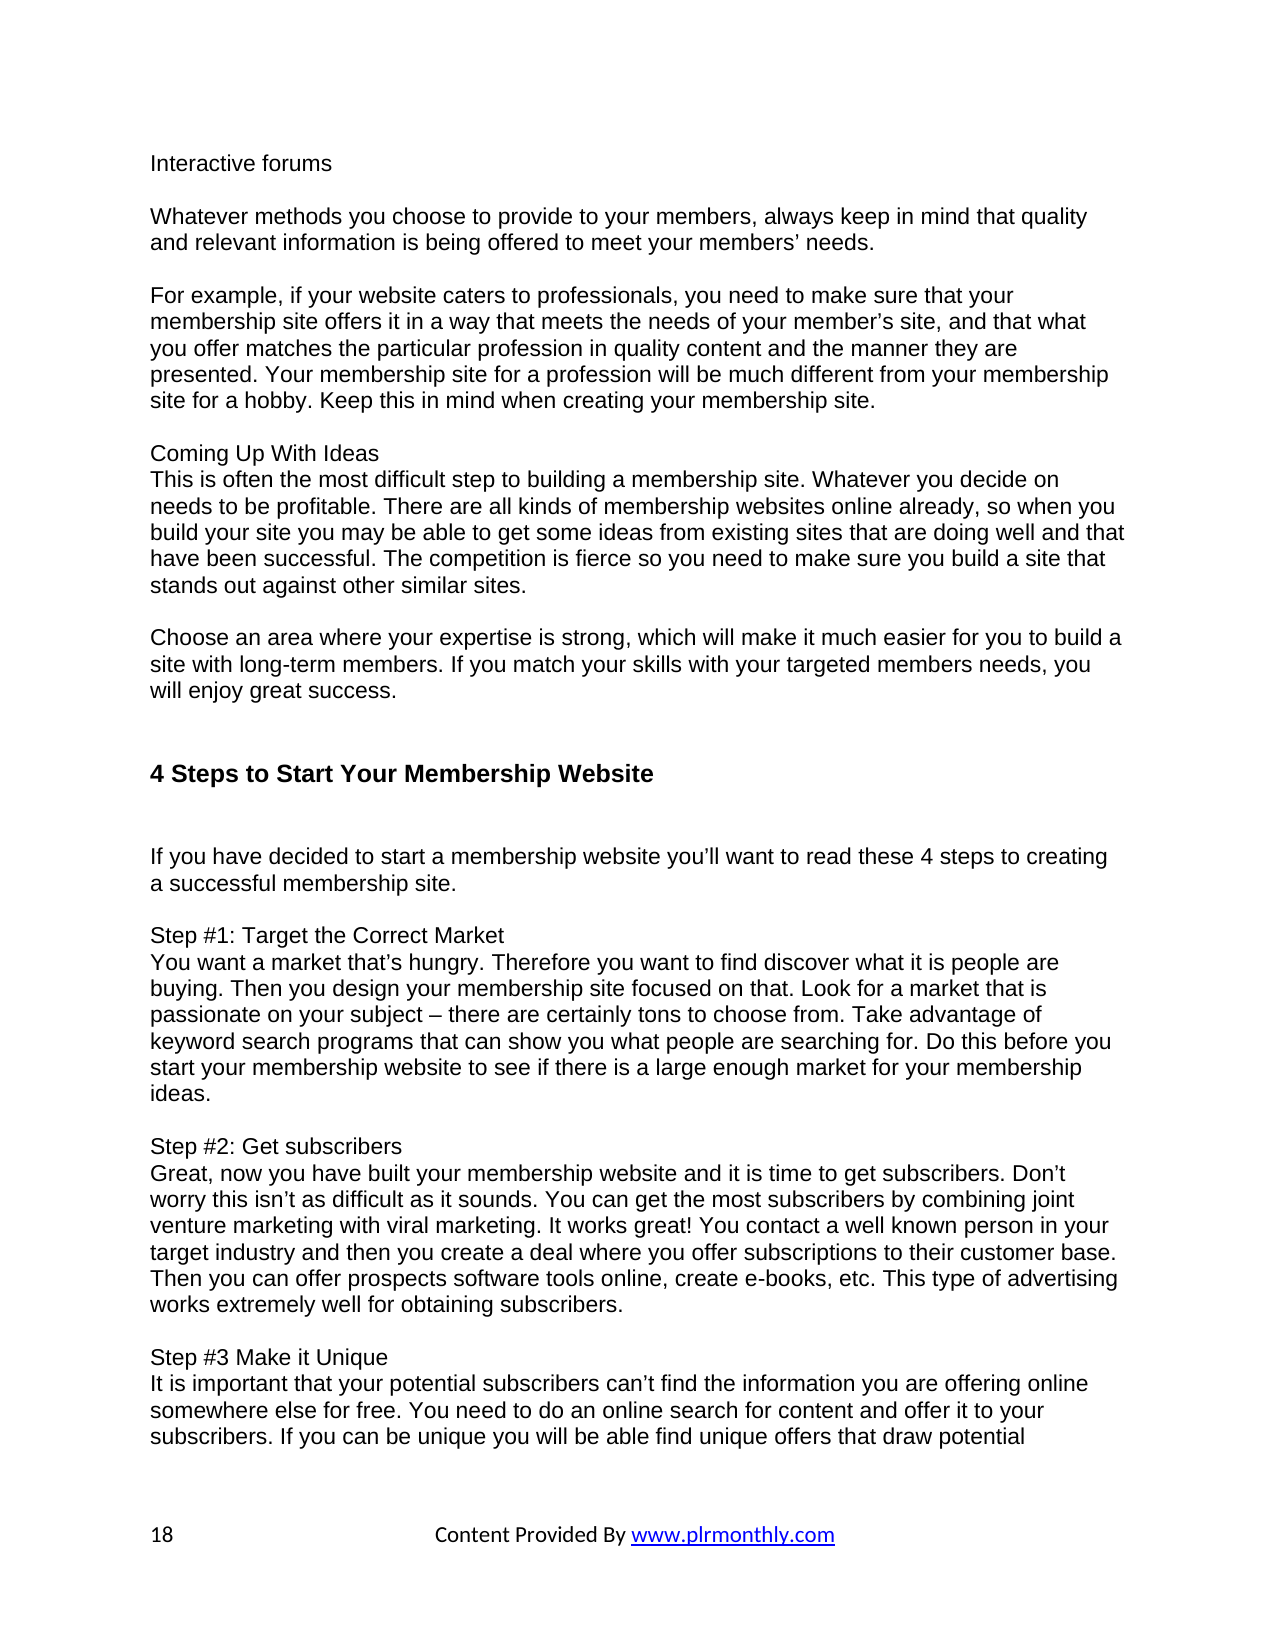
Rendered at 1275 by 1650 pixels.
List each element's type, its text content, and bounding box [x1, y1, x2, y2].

text Step #3 Make it Unique [150, 1344, 1125, 1370]
text Whatever methods you choose to provide to your members, always keep in mind that quality and relevant information is being offered to meet your members’ needs. [150, 203, 1125, 255]
text For example, if your website caters to professionals, you need to make sure that your membership site offers it in a way that meets the needs of your member’s site, and that what you offer matches the particular profession in quality content and the manner they are presented. Your membership site for a profession will be much different from your membership site for a hobby. Keep this in mind when creating your membership site. [150, 282, 1125, 413]
subtitle 4 Steps to Start Your Membership Website [150, 759, 1125, 788]
text Step #1: Target the Correct Market [150, 922, 1125, 949]
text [150, 1370, 1125, 1449]
text This is often the most difficult step to building a membership site. Whatever you decide on needs to be profitable. There are all kinds of membership websites online already, so when you build your site you may be able to get some ideas from existing sites that are doing well and that have been successful. The competition is fierce so you need to make sure you build a site that stands out against other similar sites. [150, 466, 1125, 598]
text Great, now you have built your membership website and it is time to get subscribers. Don’t worry this isn’t as difficult as it sounds. You can get the most subscribers by combining joint venture marketing with viral marketing. It works great! You contact a well known person in your target industry and then you create a deal where you offer subscriptions to their customer base. Then you can offer prospects software tools online, create e-books, etc. This type of advertising works extremely well for obtaining subscribers. [150, 1159, 1125, 1318]
text Choose an area where your expertise is strong, which will make it much easier for you to build a site with long-term members. If you match your skills with your targeted members needs, you will enjoy great success. [150, 624, 1125, 703]
text You want a market that’s hungry. Therefore you want to find discover what it is people are buying. Then you design your membership site focused on that. Look for a market that is passionate on your subject – there are certainly tons to choose from. Take advantage of keyword search programs that can show you what people are searching for. Do this before you start your membership website to see if there is a large enough market for your membership ideas. [150, 949, 1125, 1107]
text Coming Up With Ideas [150, 440, 1125, 466]
text If you have decided to start a membership website you’ll want to read these 4 steps to creating a successful membership site. [150, 843, 1125, 896]
text Interactive forums [150, 150, 1125, 176]
text Step #2: Get subscribers [150, 1133, 1125, 1159]
